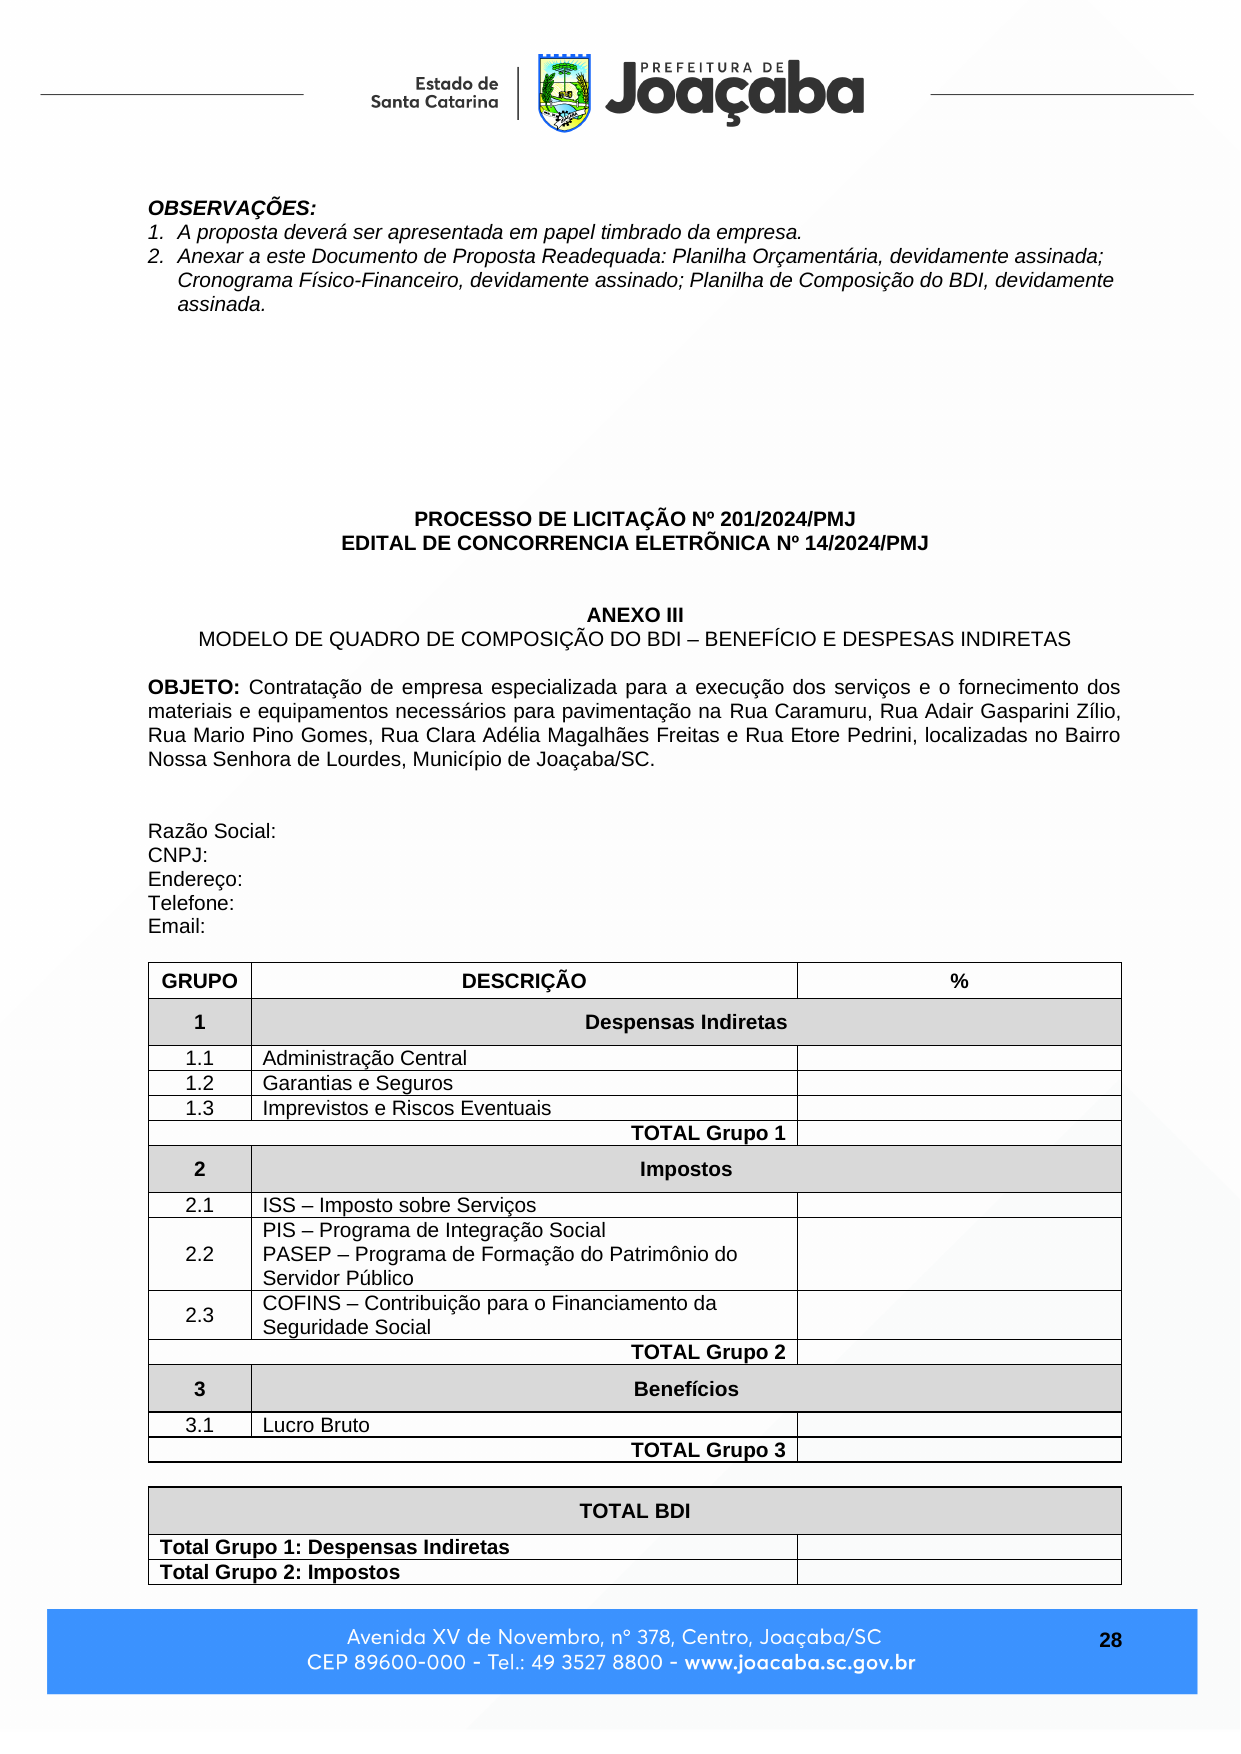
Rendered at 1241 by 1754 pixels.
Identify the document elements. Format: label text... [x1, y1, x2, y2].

table_cell 2.3 [149, 1291, 251, 1339]
table_cell [798, 1291, 1121, 1339]
table_cell 2.1 [149, 1193, 251, 1217]
table_header GRUPO [149, 963, 251, 998]
table_cell [798, 1121, 1121, 1145]
list Anexar a este Documento de Proposta Readequada: Planilha Orçamentária, devidamente assinada; Cronograma Físico-Financeiro, devidamente assinado; Planilha de Composição do BDI, devidamente assinada. [148, 243, 1122, 315]
table_cell [798, 1438, 1121, 1461]
table_cell 2.2 [149, 1218, 251, 1290]
table_cell TOTAL Grupo 3 [149, 1438, 797, 1461]
table_cell Garantias e Seguros [252, 1071, 797, 1095]
table_header TOTAL BDI [149, 1488, 1121, 1534]
table_cell 3.1 [149, 1413, 251, 1436]
table_cell 1.2 [149, 1071, 251, 1095]
text Endereço: [148, 866, 1122, 890]
text OBSERVAÇÕES: [148, 196, 1122, 219]
table_cell Despensas Indiretas [252, 999, 1121, 1045]
list A proposta deverá ser apresentada em papel timbrado da empresa. [148, 219, 1122, 243]
text CNPJ: [148, 842, 1122, 866]
table_cell Total Grupo 1: Despensas Indiretas [149, 1535, 797, 1559]
picture [0, 0, 1240, 1732]
table_cell ISS – Imposto sobre Serviços [252, 1193, 797, 1217]
text Razão Social: [148, 818, 1122, 842]
table_cell [798, 1560, 1121, 1584]
text EDITAL DE CONCORRENCIA ELETRÕNICA Nº 14/2024/PMJ [148, 531, 1122, 555]
table_header DESCRIÇÃO [252, 963, 797, 998]
text PROCESSO DE LICITAÇÃO Nº 201/2024/PMJ [148, 507, 1122, 531]
table_cell 1.1 [149, 1046, 251, 1070]
table_cell Imprevistos e Riscos Eventuais [252, 1096, 797, 1120]
table_cell [798, 1193, 1121, 1217]
table_cell TOTAL Grupo 1 [149, 1121, 797, 1145]
table_cell 2 [149, 1146, 251, 1192]
table_cell 1.3 [149, 1096, 251, 1120]
text MODELO DE QUADRO DE COMPOSIÇÃO DO BDI – BENEFÍCIO E DESPESAS INDIRETAS [148, 627, 1122, 651]
table_cell [798, 1071, 1121, 1095]
table_cell [798, 1046, 1121, 1070]
table_cell PIS – Programa de Integração Social PASEP – Programa de Formação do Patrimônio do Servidor Público [252, 1218, 797, 1290]
table_cell Total Grupo 2: Impostos [149, 1560, 797, 1584]
table_cell [798, 1218, 1121, 1290]
table_cell [798, 1096, 1121, 1120]
table_header % [798, 963, 1121, 998]
text Email: [148, 914, 1122, 938]
table_cell Lucro Bruto [252, 1413, 797, 1436]
table_cell COFINS – Contribuição para o Financiamento da Seguridade Social [252, 1291, 797, 1339]
text ANEXO III [148, 603, 1122, 627]
text Telefone: [148, 890, 1122, 914]
table_cell [798, 1413, 1121, 1436]
table_cell [798, 1535, 1121, 1559]
table_cell TOTAL Grupo 2 [149, 1340, 797, 1364]
table_cell Impostos [252, 1146, 1121, 1192]
table_cell Administração Central [252, 1046, 797, 1070]
text OBJETO: Contratação de empresa especializada para a execução dos serviços e o fornecimento dos materiais e equipamentos necessários para pavimentação na Rua Caramuru, Rua Adair Gasparini Zílio, Rua Mario Pino Gomes, Rua Clara Adélia Magalhães Freitas e Rua Etore Pedrini, localizadas no Bairro Nossa Senhora de Lourdes, Município de Joaçaba/SC. [148, 675, 1122, 771]
table_cell [798, 1340, 1121, 1364]
table_cell 3 [149, 1365, 251, 1411]
table_cell 1 [149, 999, 251, 1045]
table_cell Benefícios [252, 1365, 1121, 1411]
